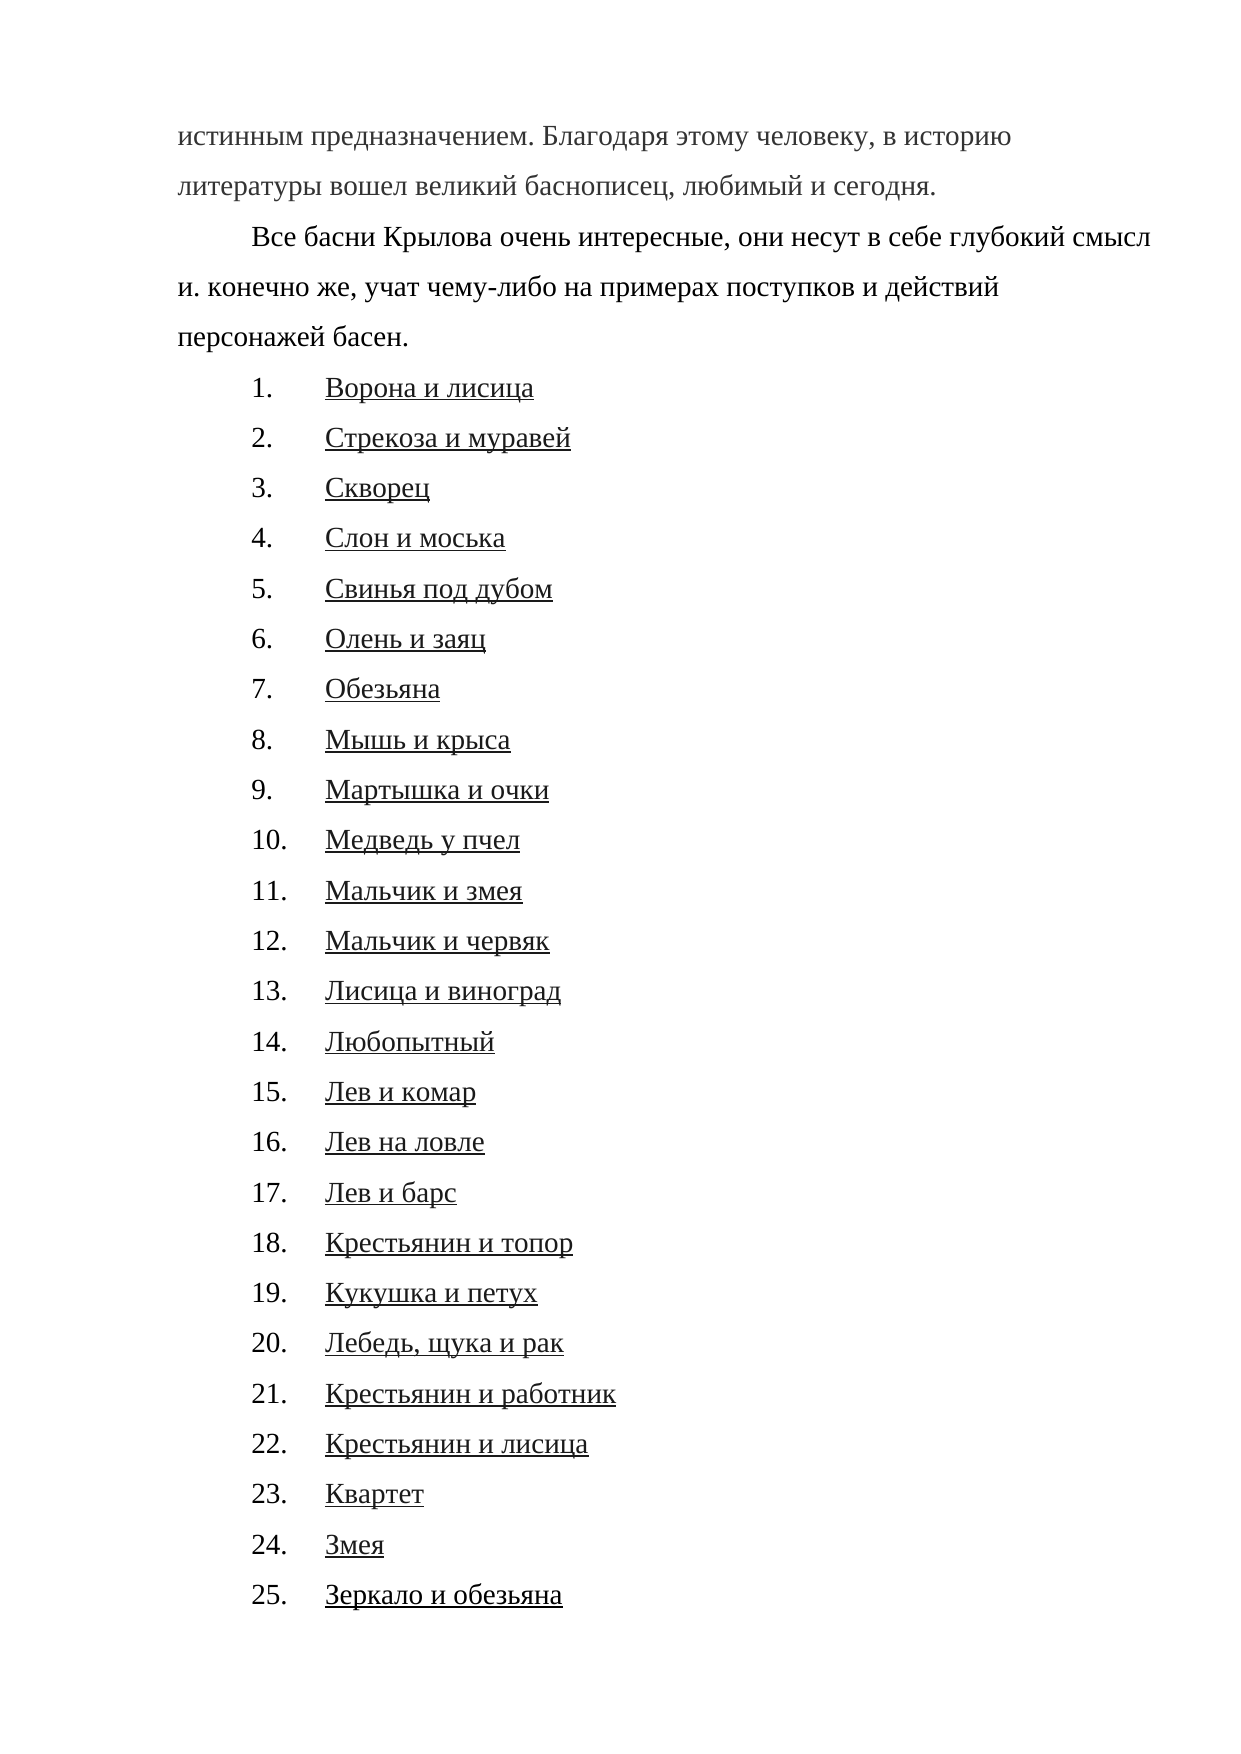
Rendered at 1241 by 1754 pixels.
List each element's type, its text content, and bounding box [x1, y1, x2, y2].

list Свинья под дубом [177, 571, 1152, 604]
list Квартет [177, 1477, 1152, 1510]
list Ворона и лисица [177, 370, 1152, 403]
list Лев и барс [177, 1175, 1152, 1208]
list Скворец [177, 470, 1152, 504]
list Крестьянин и работник [177, 1376, 1152, 1409]
text Все басни Крылова очень интересные, они несут в себе глубокий смысл и. конечно же, учат чему-либо на примерах поступков и действий персонажей басен. [177, 219, 1152, 353]
list Кукушка и петух [177, 1275, 1152, 1309]
list Любопытный [177, 1024, 1152, 1057]
list Зеркало и обезьяна [177, 1577, 1152, 1611]
list Крестьянин и лисица [177, 1426, 1152, 1460]
list Лев на ловле [177, 1124, 1152, 1158]
list Мальчик и змея [177, 873, 1152, 906]
list Слон и моська [177, 521, 1152, 554]
list Лисица и виноград [177, 973, 1152, 1007]
list Лев и комар [177, 1074, 1152, 1108]
list Крестьянин и топор [177, 1225, 1152, 1258]
list Медведь у пчел [177, 822, 1152, 856]
list Мышь и крыса [177, 722, 1152, 755]
list Обезьяна [177, 672, 1152, 705]
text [177, 118, 1152, 202]
list Мальчик и червяк [177, 923, 1152, 957]
list Змея [177, 1527, 1152, 1560]
list Мартышка и очки [177, 772, 1152, 806]
list Стрекоза и муравей [177, 420, 1152, 453]
list Лебедь, щука и рак [177, 1326, 1152, 1359]
list Олень и заяц [177, 621, 1152, 655]
